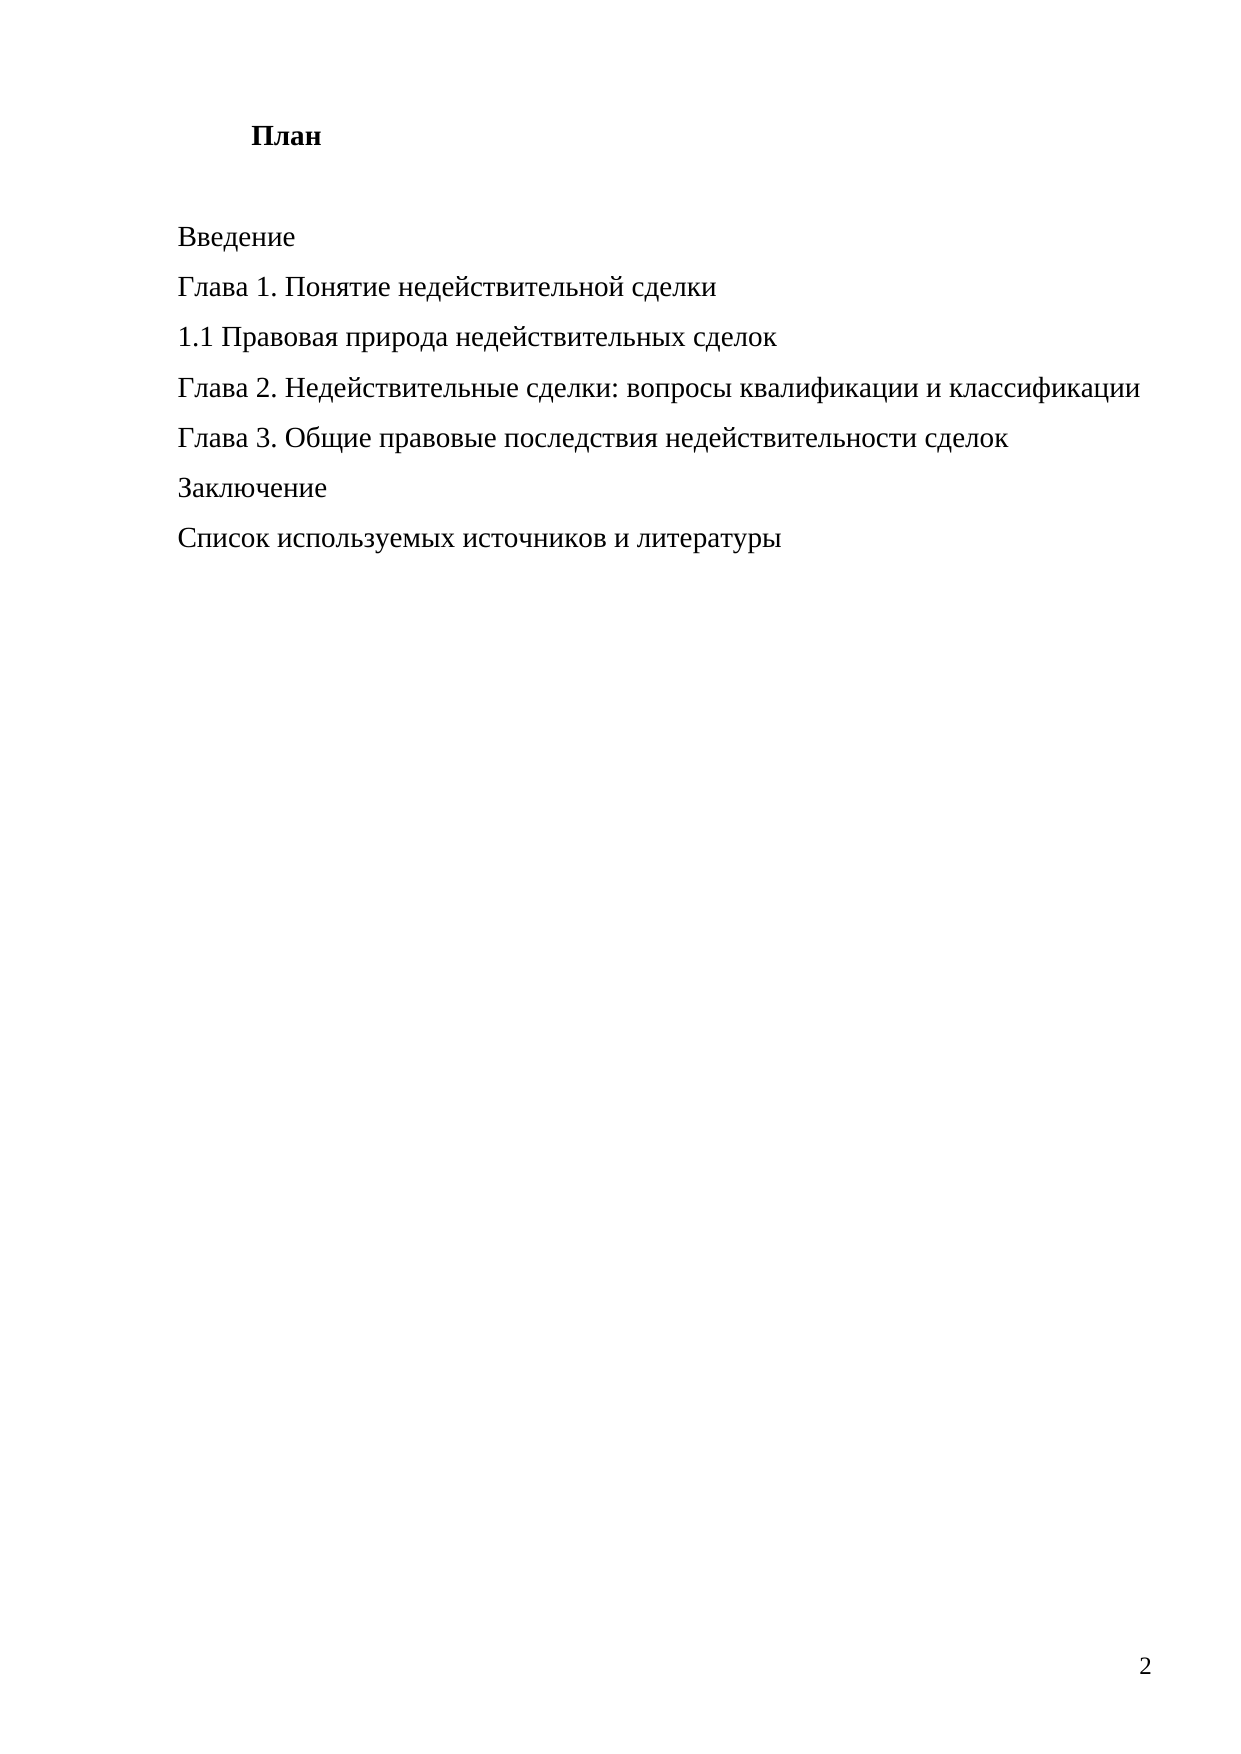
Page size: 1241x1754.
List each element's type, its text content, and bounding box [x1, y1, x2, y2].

text Глава 1. Понятие недействительной сделки [177, 269, 1152, 303]
text Список используемых источников и литературы [177, 521, 1152, 554]
text Глава 2. Недействительные сделки: вопросы квалификации и классификации [177, 370, 1152, 403]
text Введение [177, 219, 1152, 252]
text Глава 3. Общие правовые последствия недействительности сделок [177, 420, 1152, 453]
text План [177, 118, 1152, 152]
text 1.1 Правовая природа недействительных сделок [177, 319, 1152, 353]
text Заключение [177, 470, 1152, 504]
